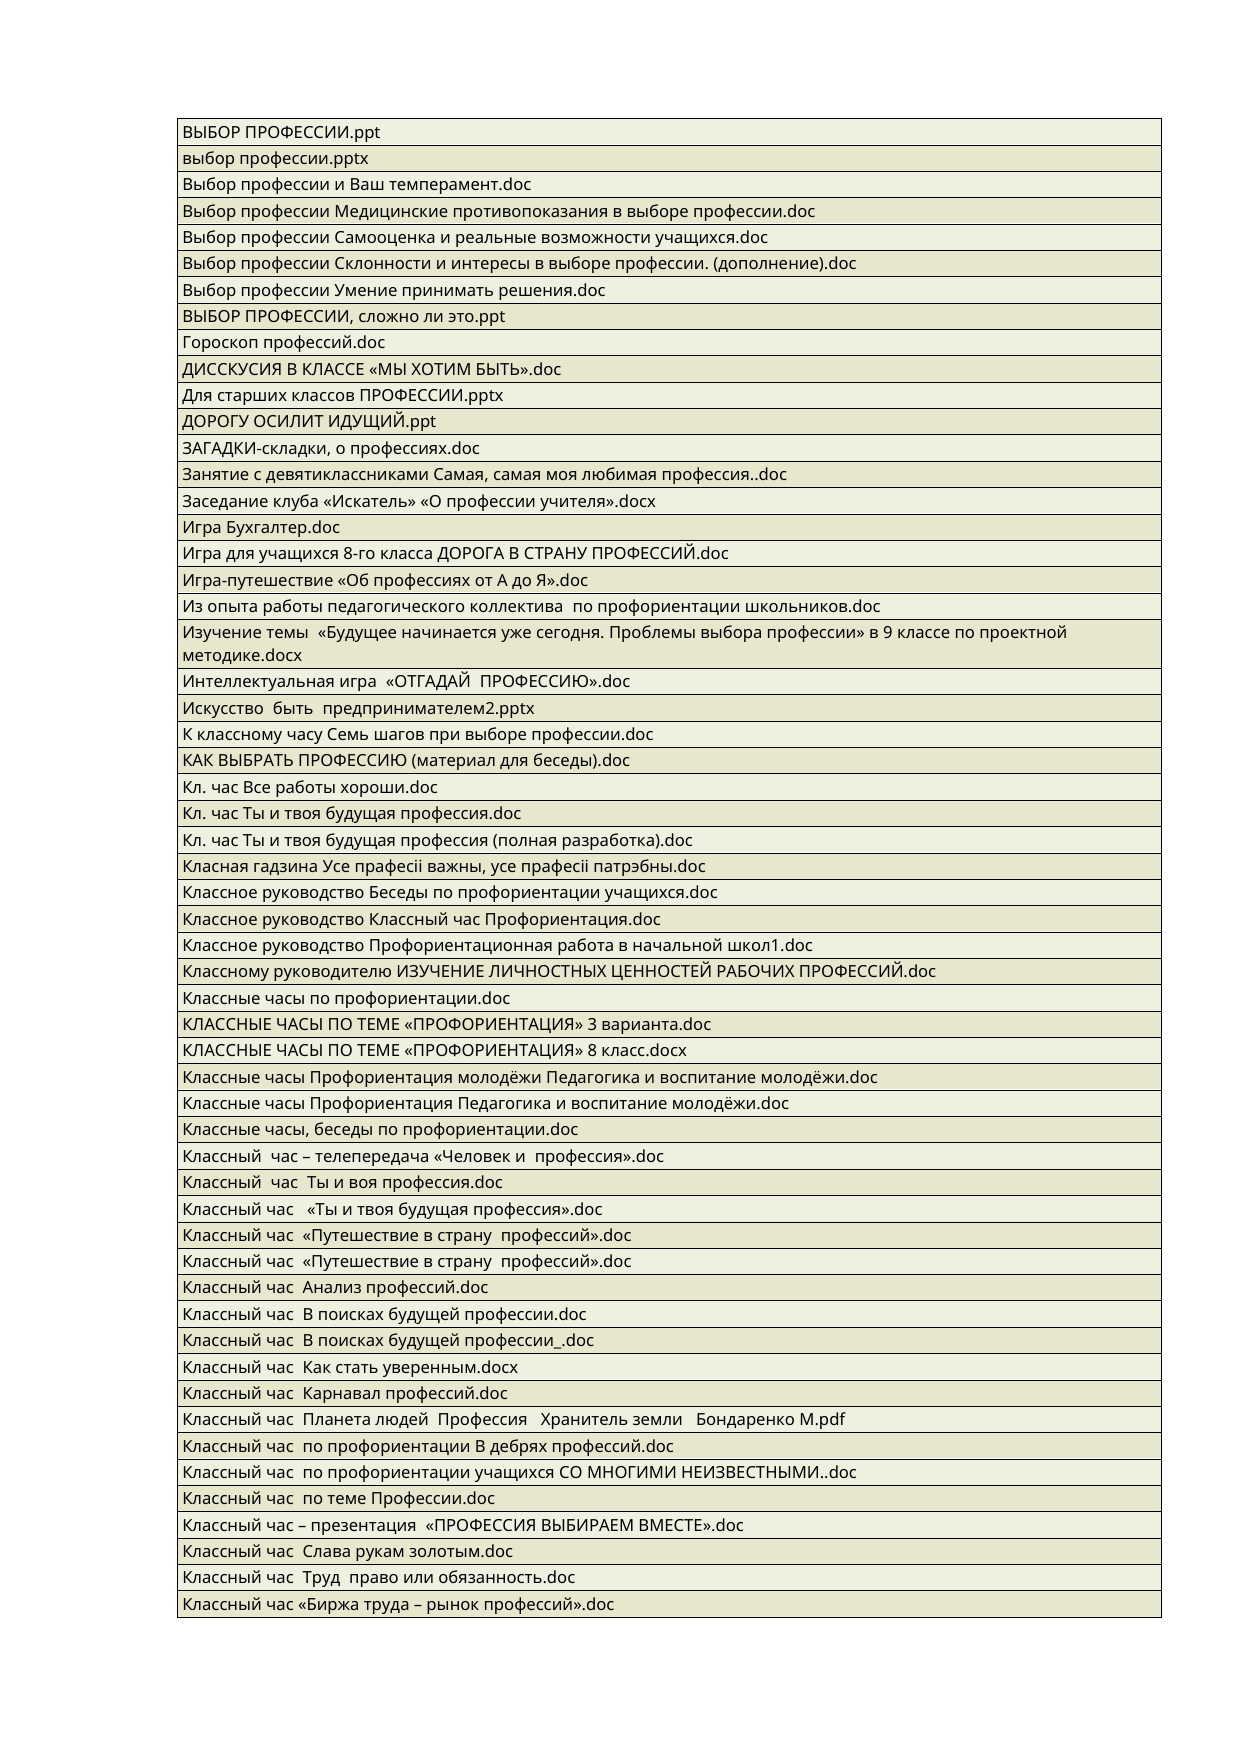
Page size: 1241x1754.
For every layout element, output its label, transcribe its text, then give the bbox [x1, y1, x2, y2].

table_cell Классный час Планета людей Профессия Хранитель земли Бондаренко М.pdf [178, 1407, 1161, 1432]
table_cell Интеллектуальная игра «ОТГАДАЙ ПРОФЕССИЮ».doc [178, 669, 1161, 694]
table_cell Классный час Труд право или обязанность.doc [178, 1565, 1161, 1590]
table_cell Классный час Слава рукам золотым.doc [178, 1539, 1161, 1564]
table_cell Кл. час Ты и твоя будущая профессия.doc [178, 801, 1161, 826]
table_cell Заседание клуба «Искатель» «О профессии учителя».docx [178, 488, 1161, 513]
table_cell Кл. час Все работы хороши.doc [178, 774, 1161, 800]
table_cell Занятие с девятиклассниками Самая, самая моя любимая профессия..doc [178, 462, 1161, 487]
table_cell ВЫБОР ПРОФЕССИИ.ppt [178, 119, 1161, 144]
table_cell Классные часы Профориентация молодёжи Педагогика и воспитание молодёжи.doc [178, 1064, 1161, 1089]
table_cell Классный час В поисках будущей профессии.doc [178, 1301, 1161, 1327]
table_cell Классный час – телепередача «Человек и профессия».doc [178, 1143, 1161, 1169]
table_cell Игра для учащихся 8-го класса ДОРОГА В СТРАНУ ПРОФЕССИЙ.doc [178, 541, 1161, 566]
table_cell Выбор профессии Самооценка и реальные возможности учащихся.doc [178, 225, 1161, 250]
table_cell Выбор профессии Склонности и интересы в выборе профессии. (дополнение).doc [178, 251, 1161, 276]
table_cell Классный час «Путешествие в страну профессий».doc [178, 1249, 1161, 1274]
table_cell Классный час Карнавал профессий.doc [178, 1381, 1161, 1406]
table_cell Классный час по профориентации учащихся СО МНОГИМИ НЕИЗВЕСТНЫМИ..doc [178, 1460, 1161, 1485]
table_cell Классные часы по профориентации.doc [178, 985, 1161, 1011]
table_cell Игра Бухгалтер.doc [178, 515, 1161, 540]
table_cell Выбор профессии Умение принимать решения.doc [178, 277, 1161, 303]
table_cell ДИССКУСИЯ В КЛАССЕ «МЫ ХОТИМ БЫТЬ».doc [178, 356, 1161, 382]
table_cell ВЫБОР ПРОФЕССИИ, сложно ли это.ppt [178, 304, 1161, 329]
table_cell Классный час по профориентации В дебрях профессий.doc [178, 1433, 1161, 1458]
table_cell Классный час Ты и воя профессия.doc [178, 1170, 1161, 1195]
table_cell Классное руководство Профориентационная работа в начальной школ1.doc [178, 933, 1161, 958]
table_cell КЛАССНЫЕ ЧАСЫ ПО ТЕМЕ «ПРОФОРИЕНТАЦИЯ» 3 варианта.doc [178, 1012, 1161, 1037]
table_cell Классные часы, беседы по профориентации.doc [178, 1117, 1161, 1142]
table_cell Для старших классов ПРОФЕССИИ.pptx [178, 383, 1161, 408]
table_cell Классный час Как стать уверенным.docx [178, 1354, 1161, 1379]
table_cell Изучение темы «Будущее начинается уже сегодня. Проблемы выбора профессии» в 9 классе по проектной методике.docx [178, 620, 1161, 668]
table_cell Классный час по теме Профессии.doc [178, 1486, 1161, 1511]
table_cell Классный час «Путешествие в страну профессий».doc [178, 1223, 1161, 1248]
table_cell Классный час «Ты и твоя будущая профессия».doc [178, 1196, 1161, 1221]
table_cell Классное руководство Классный час Профориентация.doc [178, 906, 1161, 931]
table_cell Искусство быть предпринимателем2.pptx [178, 695, 1161, 721]
table_cell Классный час Анализ профессий.doc [178, 1275, 1161, 1300]
table_cell Классный час В поисках будущей профессии_.doc [178, 1328, 1161, 1353]
table_cell Классные часы Профориентация Педагогика и воспитание молодёжи.doc [178, 1091, 1161, 1116]
table_cell КЛАССНЫЕ ЧАСЫ ПО ТЕМЕ «ПРОФОРИЕНТАЦИЯ» 8 класс.docx [178, 1038, 1161, 1063]
table_cell Классный час «Биржа труда – рынок профессий».doc [178, 1591, 1161, 1617]
table_cell Выбор профессии и Ваш темперамент.doc [178, 172, 1161, 197]
table_cell Классное руководство Беседы по профориентации учащихся.doc [178, 880, 1161, 905]
table_cell выбор профессии.pptx [178, 146, 1161, 171]
table_cell Игра-путешествие «Об профессиях от А до Я».doc [178, 567, 1161, 592]
table_cell Кл. час Ты и твоя будущая профессия (полная разработка).doc [178, 827, 1161, 852]
table_cell Выбор профессии Медицинские противопоказания в выборе профессии.doc [178, 198, 1161, 223]
table_cell К классному часу Семь шагов при выборе профессии.doc [178, 722, 1161, 747]
table_cell Классному руководителю ИЗУЧЕНИЕ ЛИЧНОСТНЫХ ЦЕННОСТЕЙ РАБОЧИХ ПРОФЕССИЙ.doc [178, 959, 1161, 984]
table_cell Класная гадзина Усе прафесіі важны, усе прафесіі патрэбны.doc [178, 854, 1161, 879]
table_cell Классный час – презентация «ПРОФЕССИЯ ВЫБИРАЕМ ВМЕСТЕ».doc [178, 1512, 1161, 1538]
table_cell Гороскоп профессий.doc [178, 330, 1161, 355]
table_cell Из опыта работы педагогического коллектива по профориентации школьников.doc [178, 594, 1161, 619]
table_cell ЗАГАДКИ-складки, о профессиях.doc [178, 435, 1161, 461]
table_cell КАК ВЫБРАТЬ ПРОФЕССИЮ (материал для беседы).doc [178, 748, 1161, 773]
table_cell ДОРОГУ ОСИЛИТ ИДУЩИЙ.ppt [178, 409, 1161, 434]
